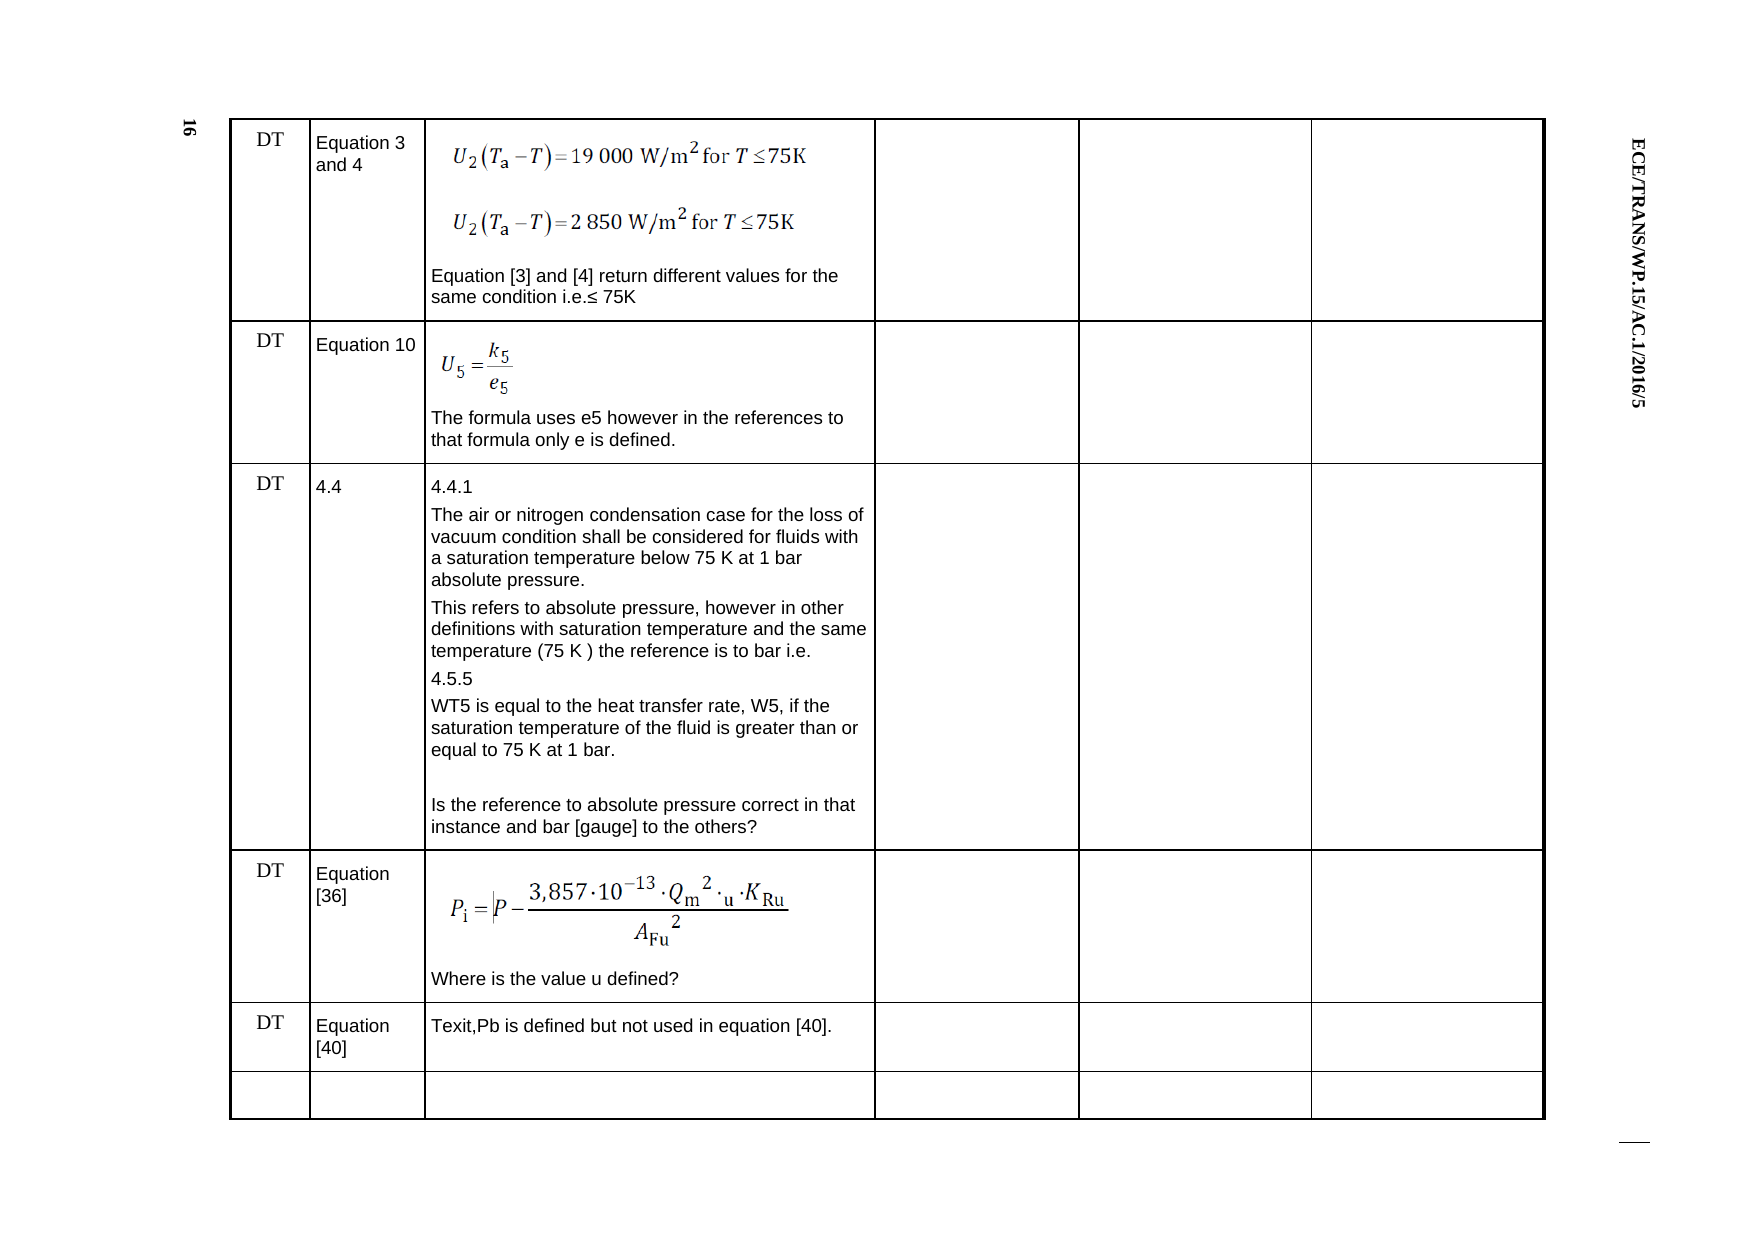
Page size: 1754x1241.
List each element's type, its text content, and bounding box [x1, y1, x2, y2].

table_cell DT [232, 464, 309, 849]
table_cell Equation [3] and [4] return different values for the same condition i.e.≤ 75K [426, 120, 874, 320]
table_cell [1312, 464, 1542, 849]
table_cell [1080, 1072, 1311, 1118]
table_cell The formula uses e5 however in the references to that formula only e is defined. [426, 322, 874, 462]
table_cell [876, 464, 1078, 849]
table_cell Texit,Pb is defined but not used in equation [40]. [426, 1003, 874, 1071]
table_cell DT [232, 851, 309, 1002]
table_cell [311, 1072, 424, 1118]
table_cell Equation [40] [311, 1003, 424, 1071]
table_cell DT [232, 1003, 309, 1071]
table_cell [1080, 1003, 1311, 1071]
table_cell [1080, 464, 1311, 849]
table_cell [876, 1003, 1078, 1071]
table_cell [1080, 120, 1311, 320]
picture [430, 333, 528, 401]
table_cell [426, 1072, 874, 1118]
table_cell [876, 120, 1078, 320]
table_cell [1312, 1072, 1542, 1118]
table_cell [1312, 851, 1542, 1002]
table_cell 4.4 [311, 464, 424, 849]
table_cell Equation 10 [311, 322, 424, 462]
table_cell DT [232, 120, 309, 320]
table_cell [876, 1072, 1078, 1118]
picture [430, 131, 836, 259]
table_cell [876, 322, 1078, 462]
table_cell [1080, 851, 1311, 1002]
table_cell DT [232, 322, 309, 462]
table_cell 4.4.1 The air or nitrogen condensation case for the loss of vacuum condition shall be considered for fluids with a saturation temperature below 75 K at 1 bar absolute pressure. This refers to absolute pressure, however in other definitions with saturation temperature and the same temperature (75 K ) the reference is to bar i.e. 4.5.5 WT5 is equal to the heat transfer rate, W5, if the saturation temperature of the fluid is greater than or equal to 75 K at 1 bar. Is the reference to absolute pressure correct in that instance and bar [gauge] to the others? [426, 464, 874, 849]
table_cell Equation 3 and 4 [311, 120, 424, 320]
table_cell [1312, 120, 1542, 320]
table_cell [1312, 322, 1542, 462]
table_cell [232, 1072, 309, 1118]
table_cell [1312, 1003, 1542, 1071]
table_cell Where is the value u defined? [426, 851, 874, 1002]
table_cell [1080, 322, 1311, 462]
table_cell [876, 851, 1078, 1002]
table_cell Equation [36] [311, 851, 424, 1002]
picture [430, 863, 805, 962]
